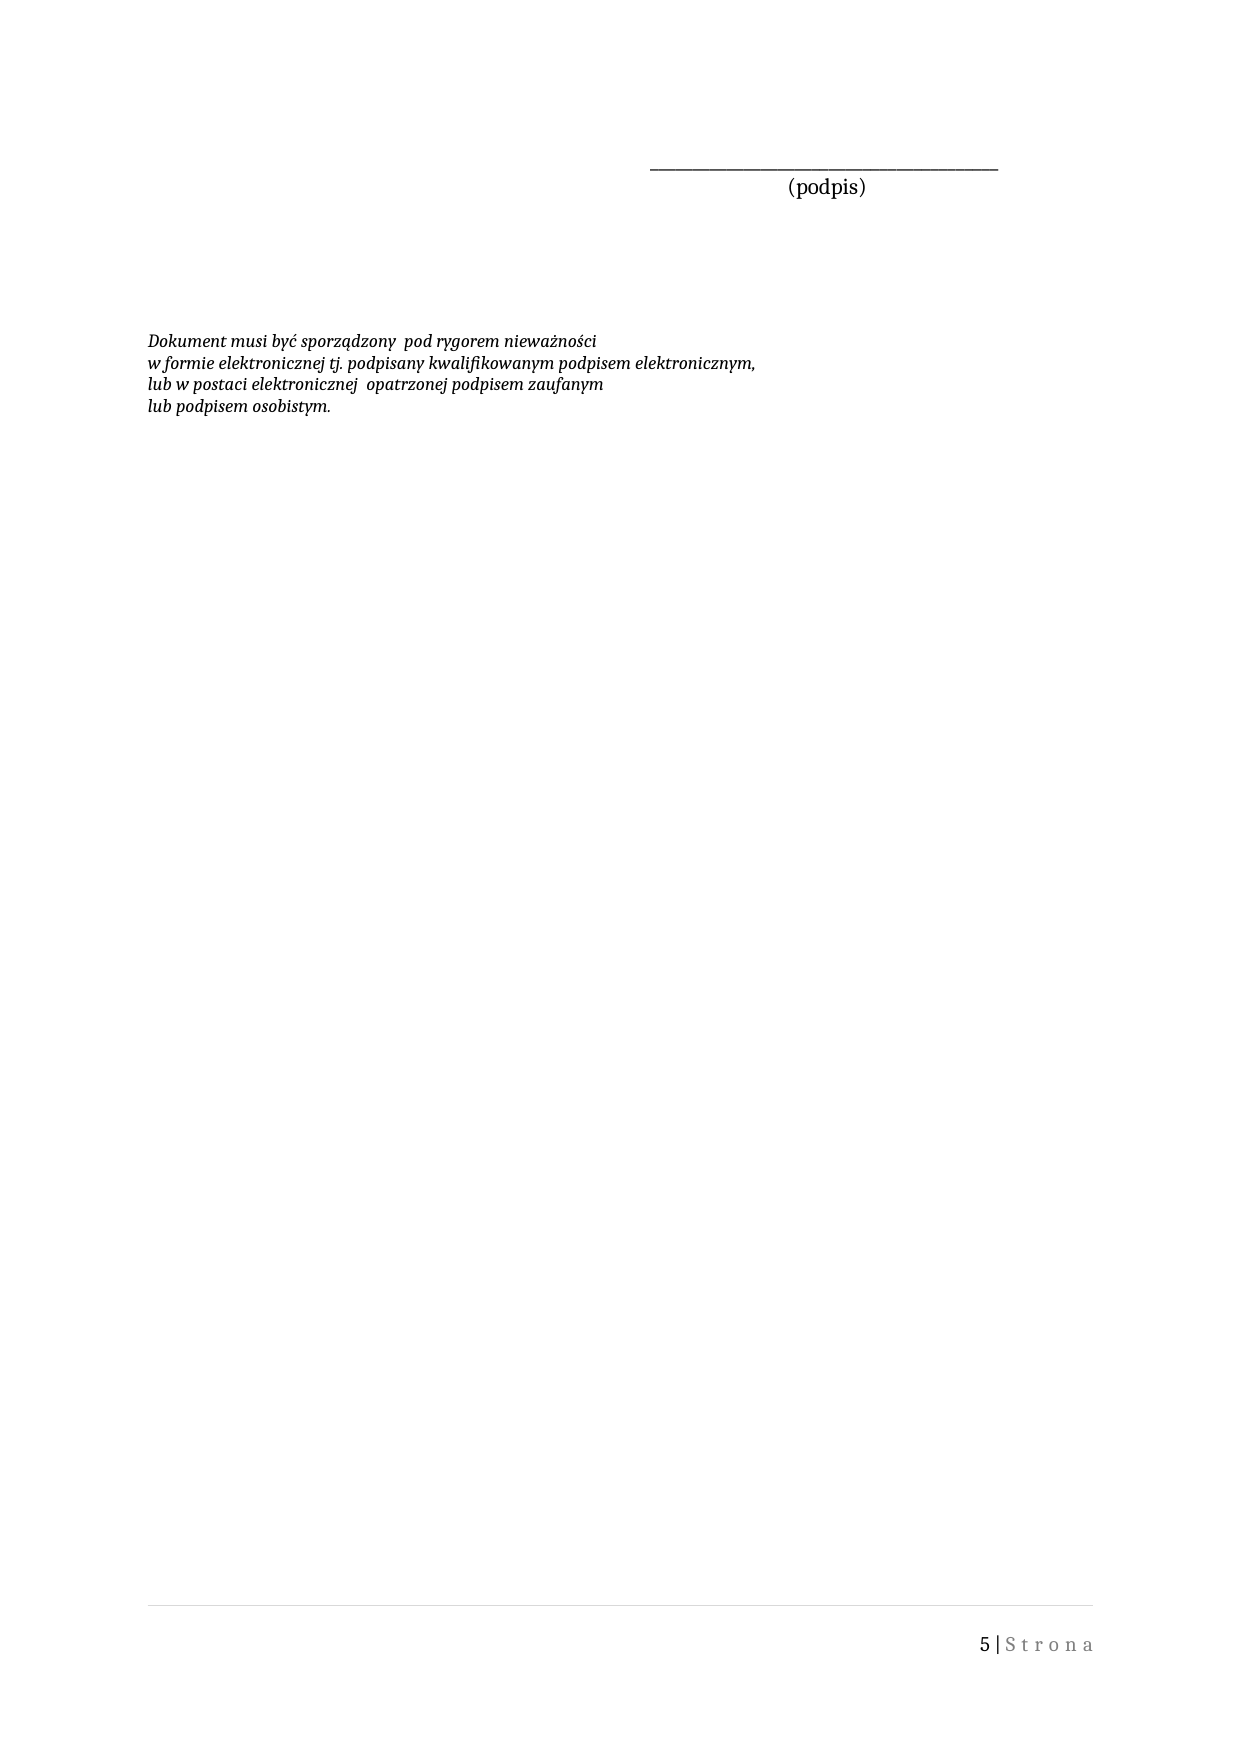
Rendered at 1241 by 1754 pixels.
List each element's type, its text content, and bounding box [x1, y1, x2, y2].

text lub w postaci elektronicznej opatrzonej podpisem zaufanym [148, 374, 1093, 395]
text Dokument musi być sporządzony pod rygorem nieważności w formie elektronicznej tj. podpisany kwalifikowanym podpisem elektronicznym, [148, 331, 1093, 374]
text _________________________________________ (podpis) [561, 148, 1093, 200]
text lub podpisem osobistym. [148, 395, 1093, 417]
